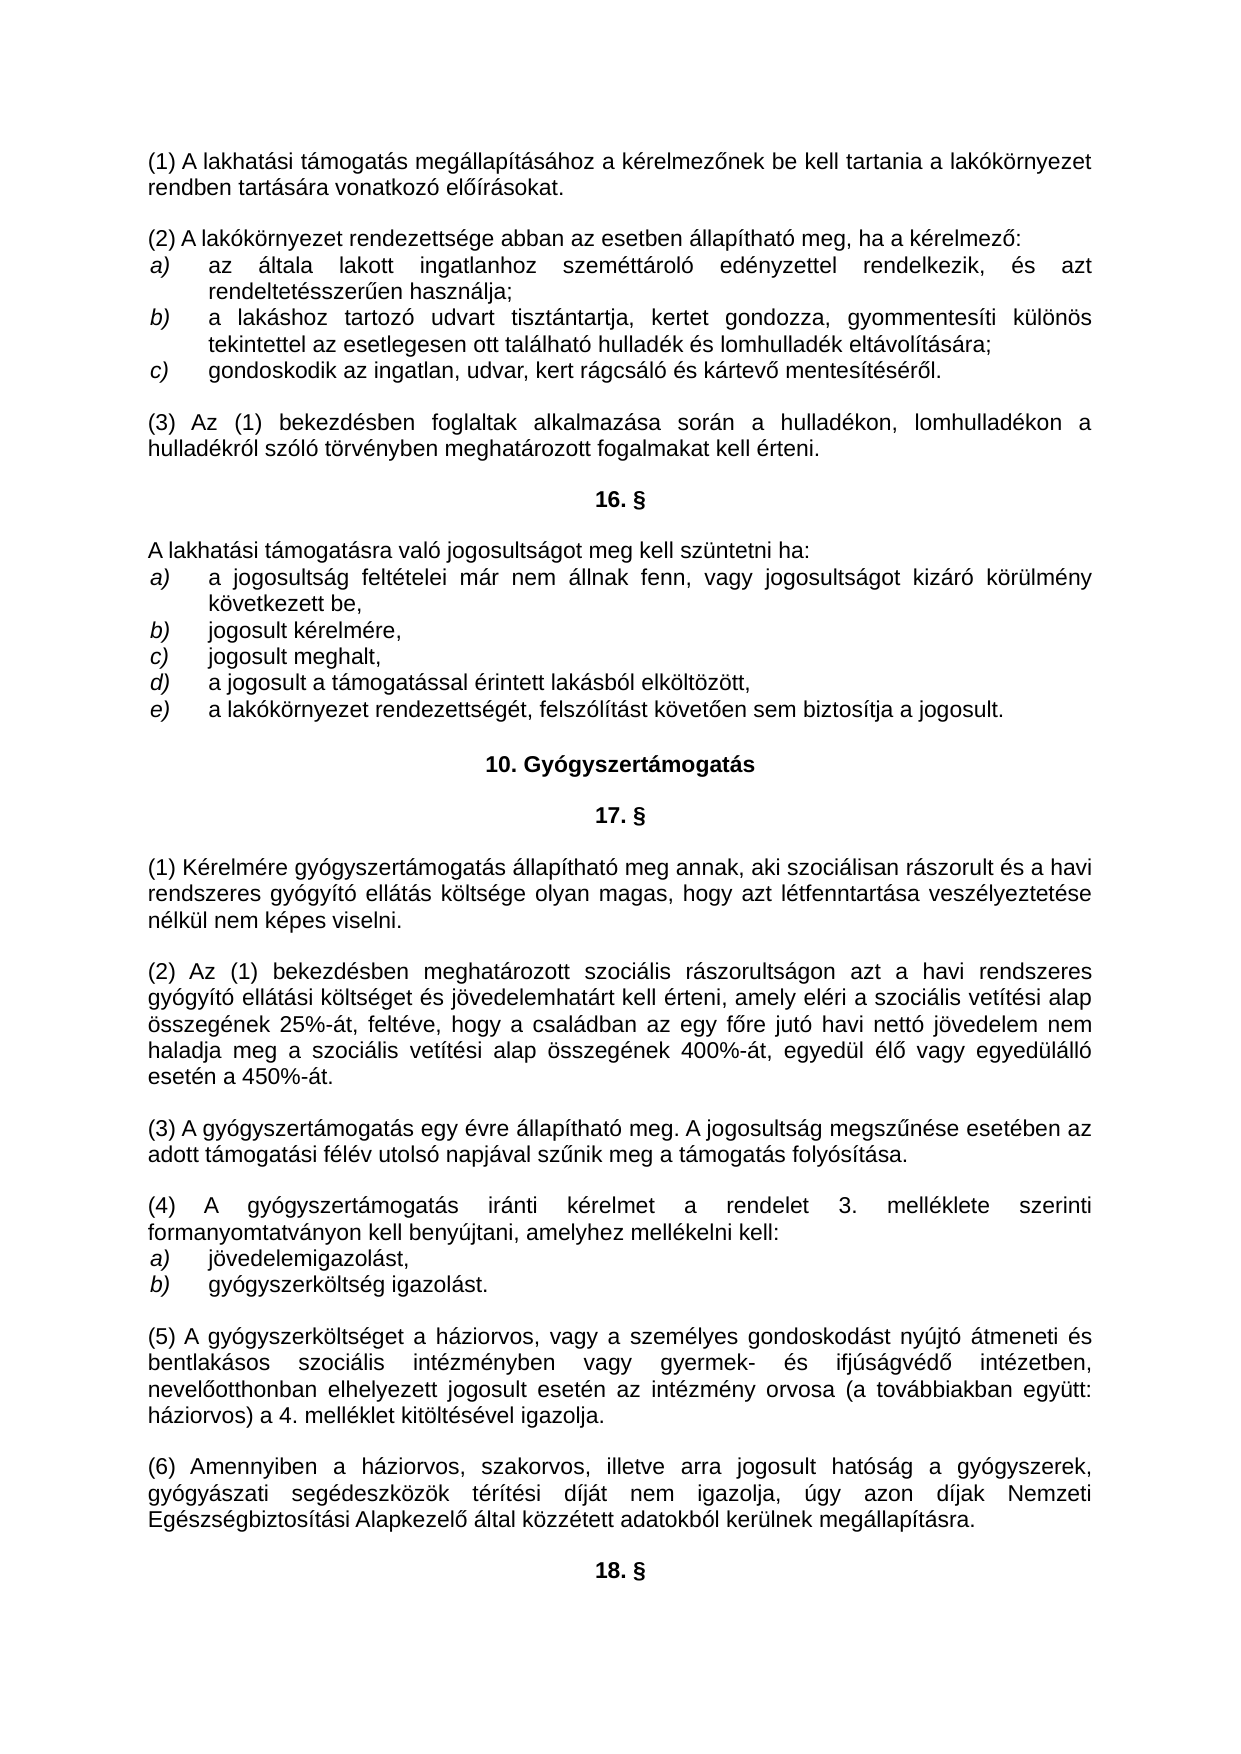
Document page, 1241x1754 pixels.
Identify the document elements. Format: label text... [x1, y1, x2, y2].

text d) a jogosult a támogatással érintett lakásból elköltözött, [150, 669, 1093, 696]
text e) a lakókörnyezet rendezettségét, felszólítást követően sem biztosítja a jogosult. [150, 696, 1093, 722]
text c) gondoskodik az ingatlan, udvar, kert rágcsáló és kártevő mentesítéséről. [150, 357, 1093, 383]
text b) gyógyszerköltség igazolást. [150, 1271, 1093, 1298]
text 16. § [148, 486, 1093, 512]
text (2) A lakókörnyezet rendezettsége abban az esetben állapítható meg, ha a kérelmező: [148, 225, 1093, 252]
text b) jogosult kérelmére, [150, 617, 1093, 643]
text (1) Kérelmére gyógyszertámogatás állapítható meg annak, aki szociálisan rászorult és a havi rendszeres gyógyító ellátás költsége olyan magas, hogy azt létfenntartása veszélyeztetése nélkül nem képes viselni. [148, 854, 1093, 933]
text (5) A gyógyszerköltséget a háziorvos, vagy a személyes gondoskodást nyújtó átmeneti és bentlakásos szociális intézményben vagy gyermek- és ifjúságvédő intézetben, nevelőotthonban elhelyezett jogosult esetén az intézmény orvosa (a továbbiakban együtt: háziorvos) a 4. melléklet kitöltésével igazolja. [148, 1323, 1093, 1428]
text (2) Az (1) bekezdésben meghatározott szociális rászorultságon azt a havi rendszeres gyógyító ellátási költséget és jövedelemhatárt kell érteni, amely eléri a szociális vetítési alap összegének 25%-át, feltéve, hogy a családban az egy főre jutó havi nettó jövedelem nem haladja meg a szociális vetítési alap összegének 400%-át, egyedül élő vagy egyedülálló esetén a 450%-át. [148, 958, 1093, 1090]
text (1) A lakhatási támogatás megállapításához a kérelmezőnek be kell tartania a lakókörnyezet rendben tartására vonatkozó előírásokat. [148, 148, 1093, 200]
text (6) Amennyiben a háziorvos, szakorvos, illetve arra jogosult hatóság a gyógyszerek, gyógyászati segédeszközök térítési díját nem igazolja, úgy azon díjak Nemzeti Egészségbiztosítási Alapkezelő által közzétett adatokból kerülnek megállapításra. [148, 1453, 1093, 1532]
text 10. Gyógyszertámogatás [148, 751, 1093, 777]
text a) jövedelemigazolást, [150, 1245, 1093, 1271]
text a) az általa lakott ingatlanhoz szeméttároló edényzettel rendelkezik, és azt rendeltetésszerűen használja; [150, 252, 1093, 304]
text (3) Az (1) bekezdésben foglaltak alkalmazása során a hulladékon, lomhulladékon a hulladékról szóló törvényben meghatározott fogalmakat kell érteni. [148, 408, 1093, 461]
text 17. § [148, 802, 1093, 829]
text c) jogosult meghalt, [150, 643, 1093, 669]
text b) a lakáshoz tartozó udvart tisztántartja, kertet gondozza, gyommentesíti különös tekintettel az esetlegesen ott található hulladék és lomhulladék eltávolítására; [150, 304, 1093, 357]
text A lakhatási támogatásra való jogosultságot meg kell szüntetni ha: [148, 537, 1093, 564]
text a) a jogosultság feltételei már nem állnak fenn, vagy jogosultságot kizáró körülmény következett be, [150, 564, 1093, 617]
text 18. § [148, 1557, 1093, 1584]
text (4) A gyógyszertámogatás iránti kérelmet a rendelet 3. melléklete szerinti formanyomtatványon kell benyújtani, amelyhez mellékelni kell: [148, 1192, 1093, 1245]
text (3) A gyógyszertámogatás egy évre állapítható meg. A jogosultság megszűnése esetében az adott támogatási félév utolsó napjával szűnik meg a támogatás folyósítása. [148, 1115, 1093, 1167]
